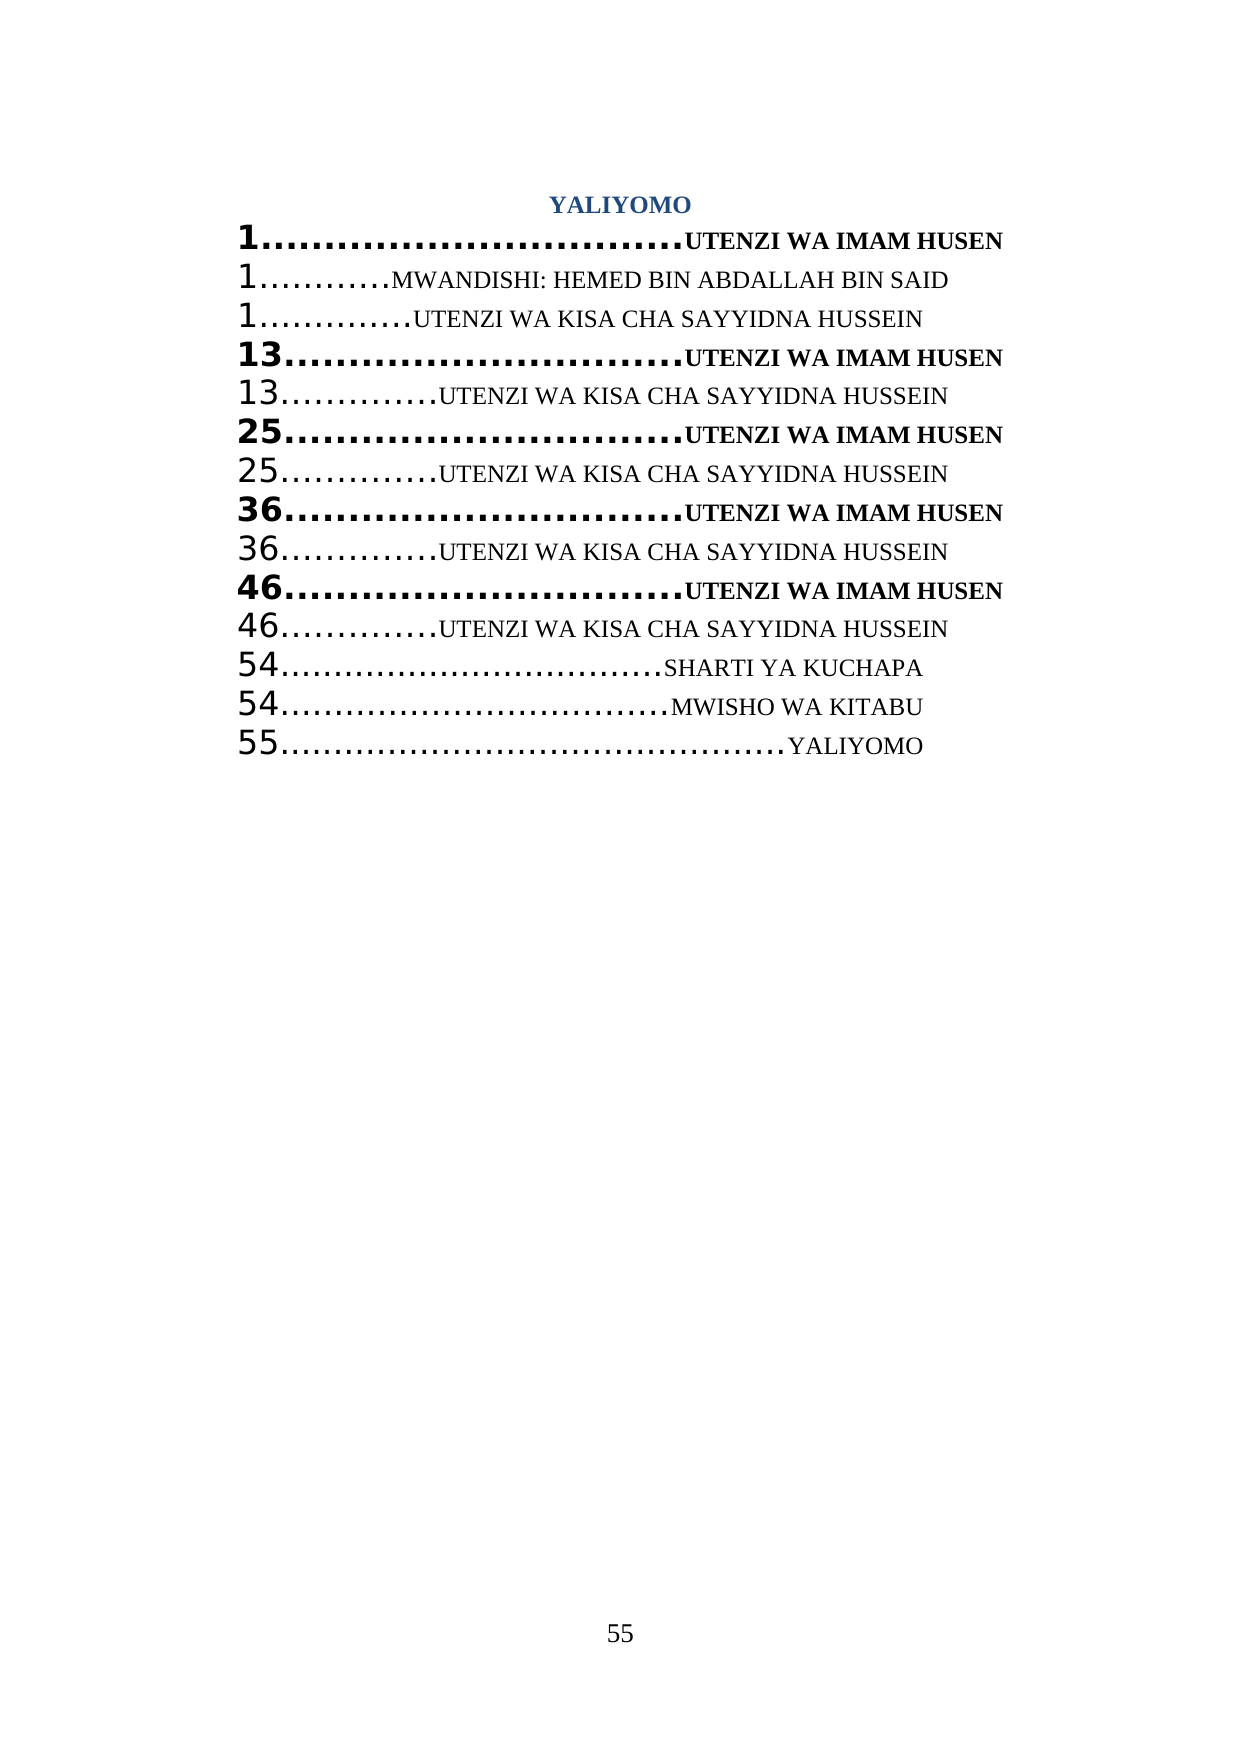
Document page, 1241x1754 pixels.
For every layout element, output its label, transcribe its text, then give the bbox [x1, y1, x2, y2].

subtitle YALIYOMO [236, 190, 1004, 218]
